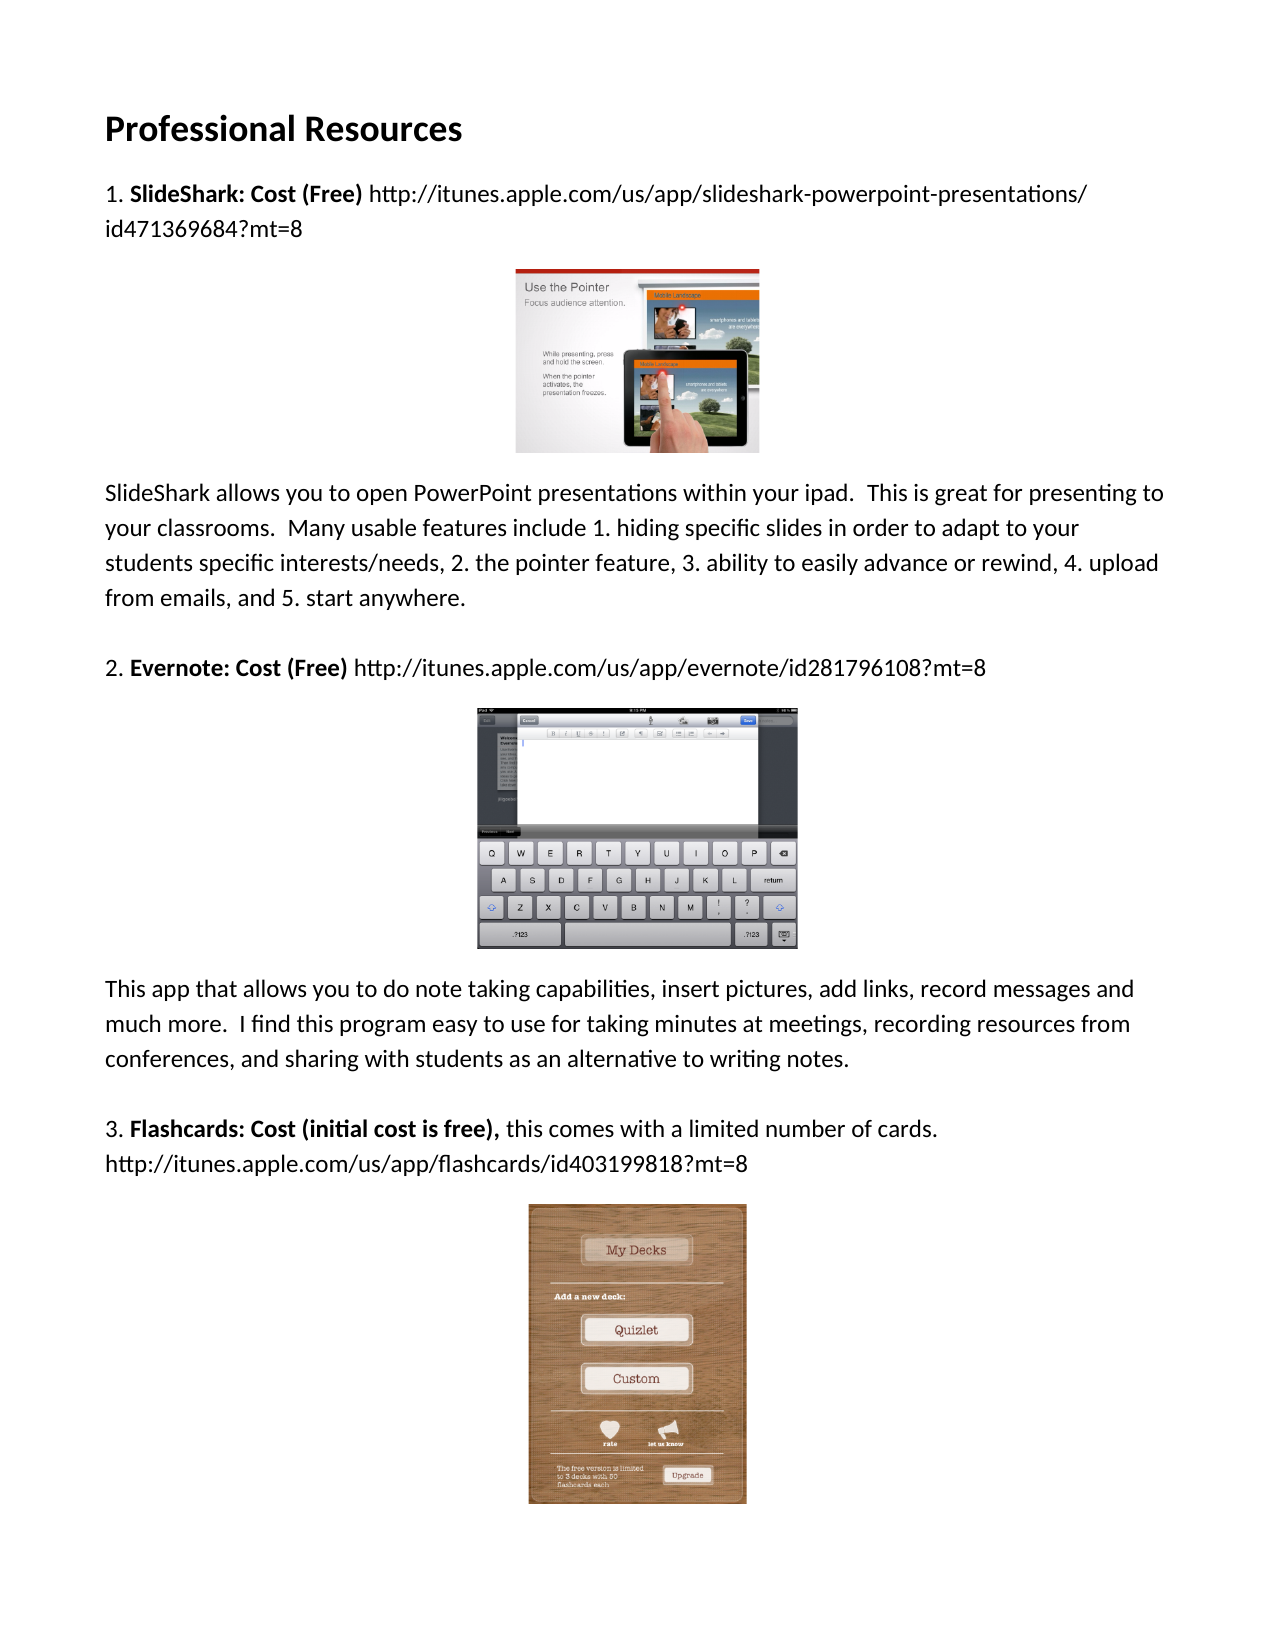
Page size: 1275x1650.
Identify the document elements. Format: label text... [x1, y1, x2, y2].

picture [515, 269, 760, 453]
text Professional Resources [105, 105, 1170, 151]
picture [477, 708, 798, 949]
text SlideShark allows you to open PowerPoint presentations within your ipad. This is great for presenting to your classrooms. Many usable features include 1. hiding specific slides in order to adapt to your students specific interests/needs, 2. the pointer feature, 3. ability to easily advance or rewind, 4. upload from emails, and 5. start anywhere. 2. Evernote: Cost (Free) http://itunes.apple.com/us/app/evernote/id281796108?mt=8 [105, 477, 1170, 683]
text 1. SlideShark: Cost (Free) http://itunes.apple.com/us/app/slideshark-powerpoint-presentations/id471369684?mt=8 [105, 178, 1170, 244]
text This app that allows you to do note taking capabilities, insert pictures, add links, record messages and much more. I find this program easy to use for taking minutes at meetings, recording resources from conferences, and sharing with students as an alternative to writing notes. 3. Flashcards: Cost (initial cost is free), this comes with a limited number of cards. http://itunes.apple.com/us/app/flashcards/id403199818?mt=8 [105, 973, 1170, 1179]
picture [528, 1204, 747, 1504]
